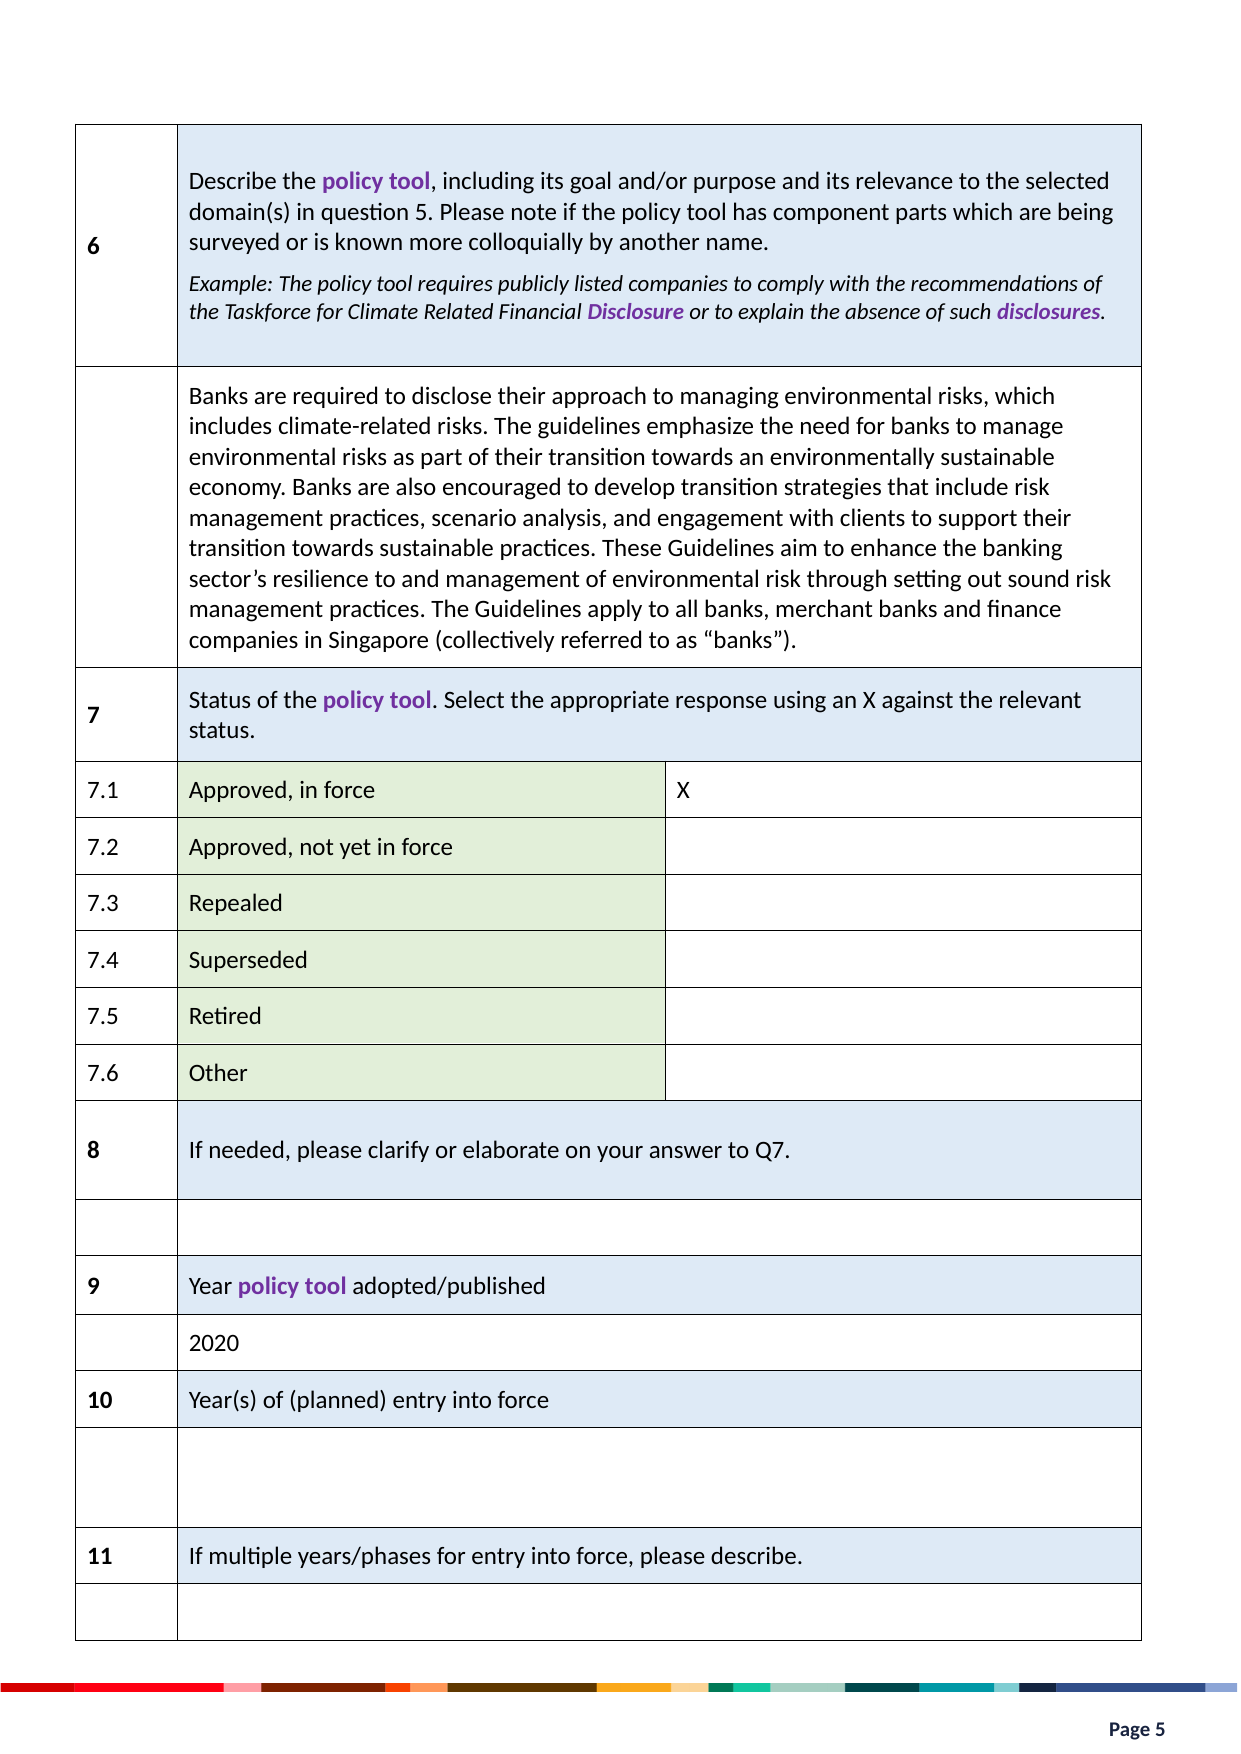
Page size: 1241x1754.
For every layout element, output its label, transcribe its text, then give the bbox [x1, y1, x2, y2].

table_cell X [666, 762, 1141, 817]
table_cell 7.4 [76, 931, 177, 987]
table_cell 6 [76, 125, 177, 366]
table_cell Repealed [178, 875, 665, 930]
table_cell 7.3 [76, 875, 177, 930]
table_cell [178, 1584, 1141, 1640]
table_cell 10 [76, 1371, 177, 1427]
table_cell 7.6 [76, 1045, 177, 1100]
table_cell [666, 988, 1141, 1043]
table_cell 8 [76, 1101, 177, 1199]
table_cell If needed, please clarify or elaborate on your answer to Q7. [178, 1101, 1141, 1199]
table_cell Approved, in force [178, 762, 665, 817]
table_cell Other [178, 1045, 665, 1100]
table_cell Year(s) of (planned) entry into force [178, 1371, 1141, 1427]
table_cell [666, 875, 1141, 930]
table_cell 7.2 [76, 818, 177, 874]
table_cell [666, 931, 1141, 987]
table_cell If multiple years/phases for entry into force, please describe. [178, 1528, 1141, 1583]
table_cell [178, 1200, 1141, 1255]
picture [0, 1683, 1236, 1692]
table_cell 2020 [178, 1315, 1141, 1370]
table_cell Superseded [178, 931, 665, 987]
table_cell Retired [178, 988, 665, 1043]
table_cell Describe the policy tool, including its goal and/or purpose and its relevance to the selected domain(s) in question 5. Please note if the policy tool has component parts which are being surveyed or is known more colloquially by another name. Example: The policy tool requires publicly listed companies to comply with the recommendations of the Taskforce for Climate Related Financial Disclosure or to explain the absence of such disclosures. [178, 125, 1141, 366]
table_cell 7.1 [76, 762, 177, 817]
table_cell [178, 1428, 1141, 1527]
table_cell [76, 1315, 177, 1370]
table_cell [666, 818, 1141, 874]
table_cell Year policy tool adopted/published [178, 1256, 1141, 1314]
table_cell [76, 1200, 177, 1255]
table_cell [76, 1584, 177, 1640]
table_cell 7 [76, 668, 177, 761]
table_cell [666, 1045, 1141, 1100]
table_cell Banks are required to disclose their approach to managing environmental risks, which includes climate-related risks. The guidelines emphasize the need for banks to manage environmental risks as part of their transition towards an environmentally sustainable economy. Banks are also encouraged to develop transition strategies that include risk management practices, scenario analysis, and engagement with clients to support their transition towards sustainable practices. These Guidelines aim to enhance the banking sector’s resilience to and management of environmental risk through setting out sound risk management practices. The Guidelines apply to all banks, merchant banks and finance companies in Singapore (collectively referred to as “banks”). [178, 367, 1141, 667]
table_cell 9 [76, 1256, 177, 1314]
table_cell Status of the policy tool. Select the appropriate response using an X against the relevant status. [178, 668, 1141, 761]
table_cell 11 [76, 1528, 177, 1583]
table_cell Approved, not yet in force [178, 818, 665, 874]
table_cell [76, 1428, 177, 1527]
table_cell 7.5 [76, 988, 177, 1043]
table_cell [76, 367, 177, 667]
